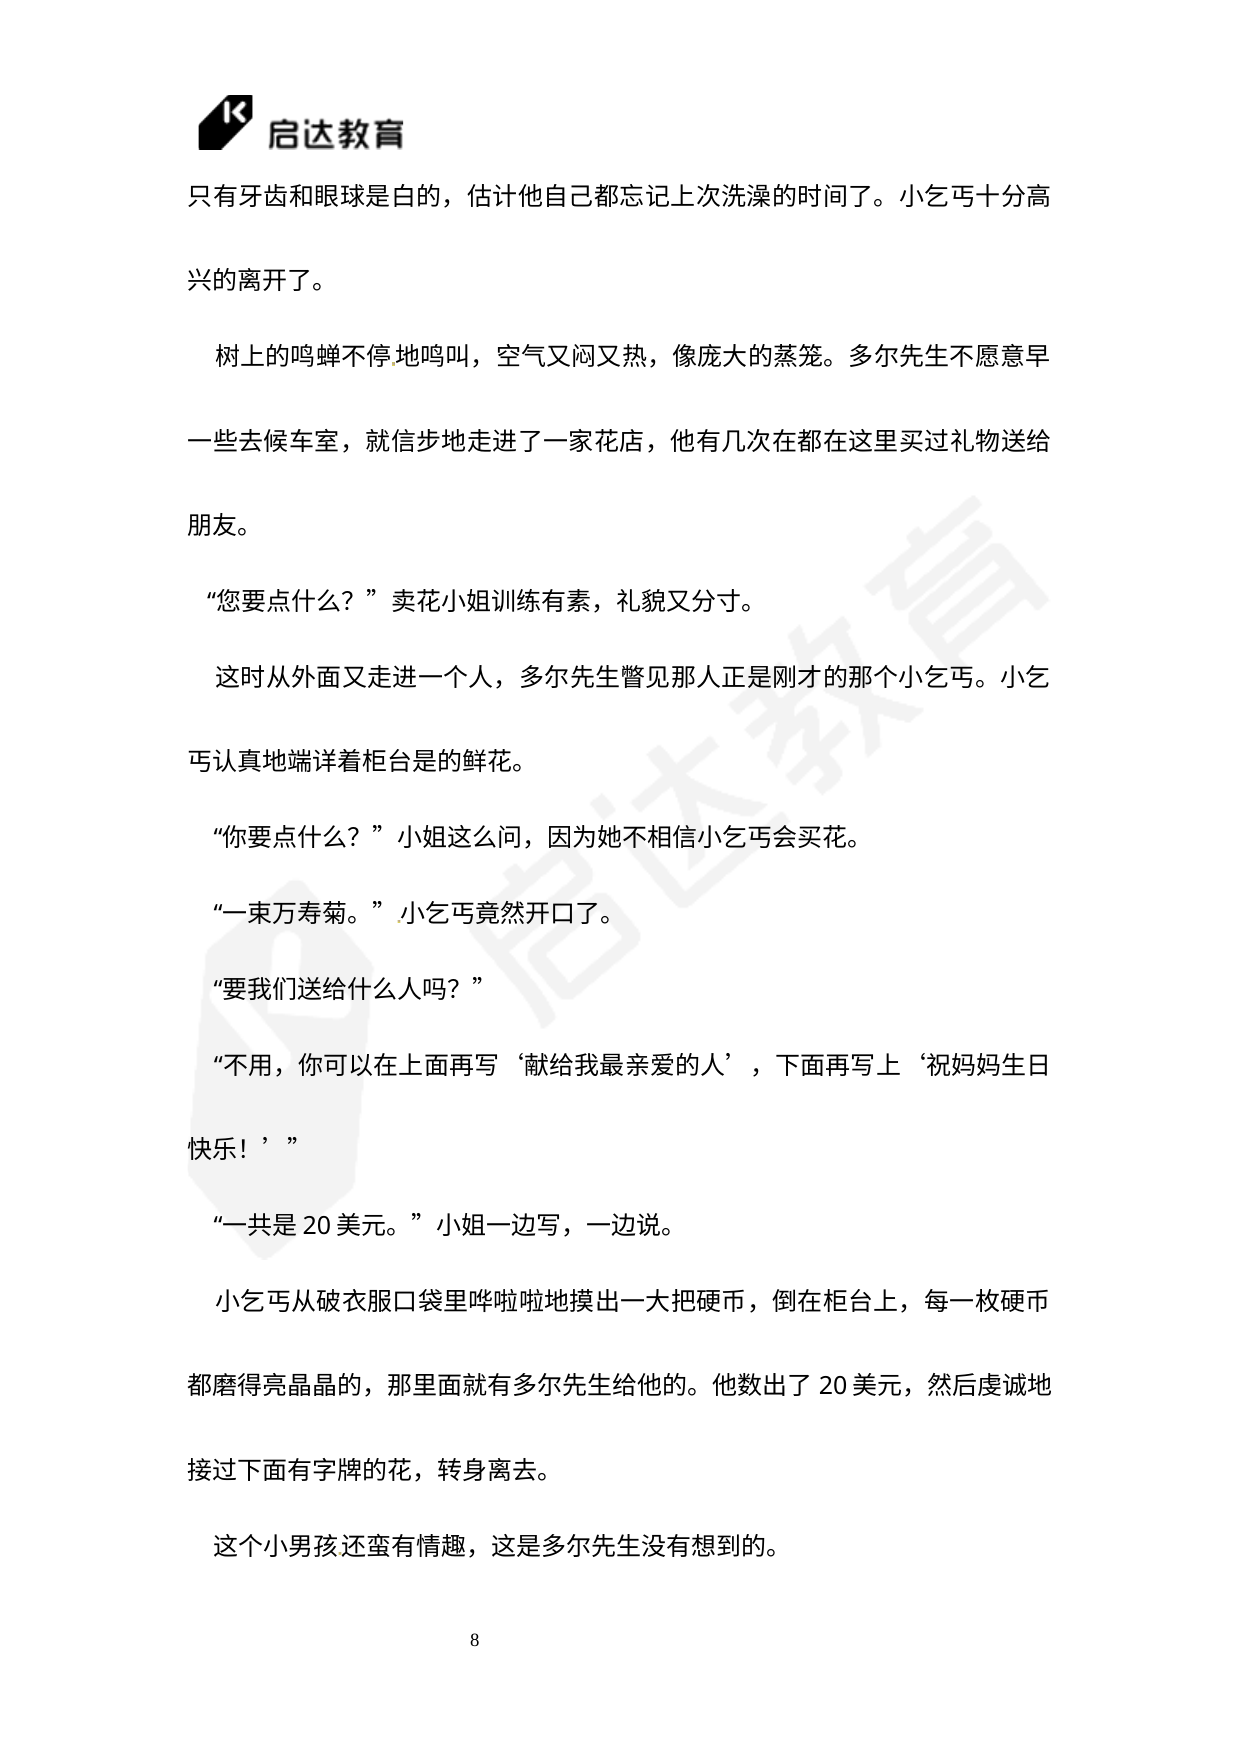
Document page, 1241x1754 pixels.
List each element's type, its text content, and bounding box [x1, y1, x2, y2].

picture [198, 95, 404, 150]
text “一束万寿菊。”小乞丐竟然开口了。 [187, 879, 1053, 944]
text 这时从外面又走进一个人，多尔先生瞥见那人正是刚才的那个小乞丐。小乞丐认真地端详着柜台是的鲜花。 [187, 643, 1053, 792]
text 这个小男孩还蛮有情趣，这是多尔先生没有想到的。 [187, 1512, 1053, 1577]
text “不用，你可以在上面再写‘献给我最亲爱的人’，下面再写上‘祝妈妈生日快乐！’” [187, 1031, 1053, 1180]
text “谢谢您，祝您好运！”小男孩金黄色的头发都连成了一个板块了。全身上下只有牙齿和眼球是白的，估计他自己都忘记上次洗澡的时间了。小乞丐十分高兴的离开了。 [187, 162, 1053, 311]
text 树上的鸣蝉不停地鸣叫，空气又闷又热，像庞大的蒸笼。多尔先生不愿意早一些去候车室，就信步地走进了一家花店，他有几次在都在这里买过礼物送给朋友。 [187, 322, 1053, 556]
text 小乞丐从破衣服口袋里哗啦啦地摸出一大把硬币，倒在柜台上，每一枚硬币都磨得亮晶晶的，那里面就有多尔先生给他的。他数出了20美元，然后虔诚地接过下面有字牌的花，转身离去。 [187, 1267, 1053, 1501]
text “要我们送给什么人吗？” [187, 955, 1053, 1020]
text “您要点什么？”卖花小姐训练有素，礼貌又分寸。 [187, 567, 1053, 632]
text “你要点什么？”小姐这么问，因为她不相信小乞丐会买花。 [187, 803, 1053, 868]
text “一共是20美元。”小姐一边写，一边说。 [187, 1191, 1053, 1256]
